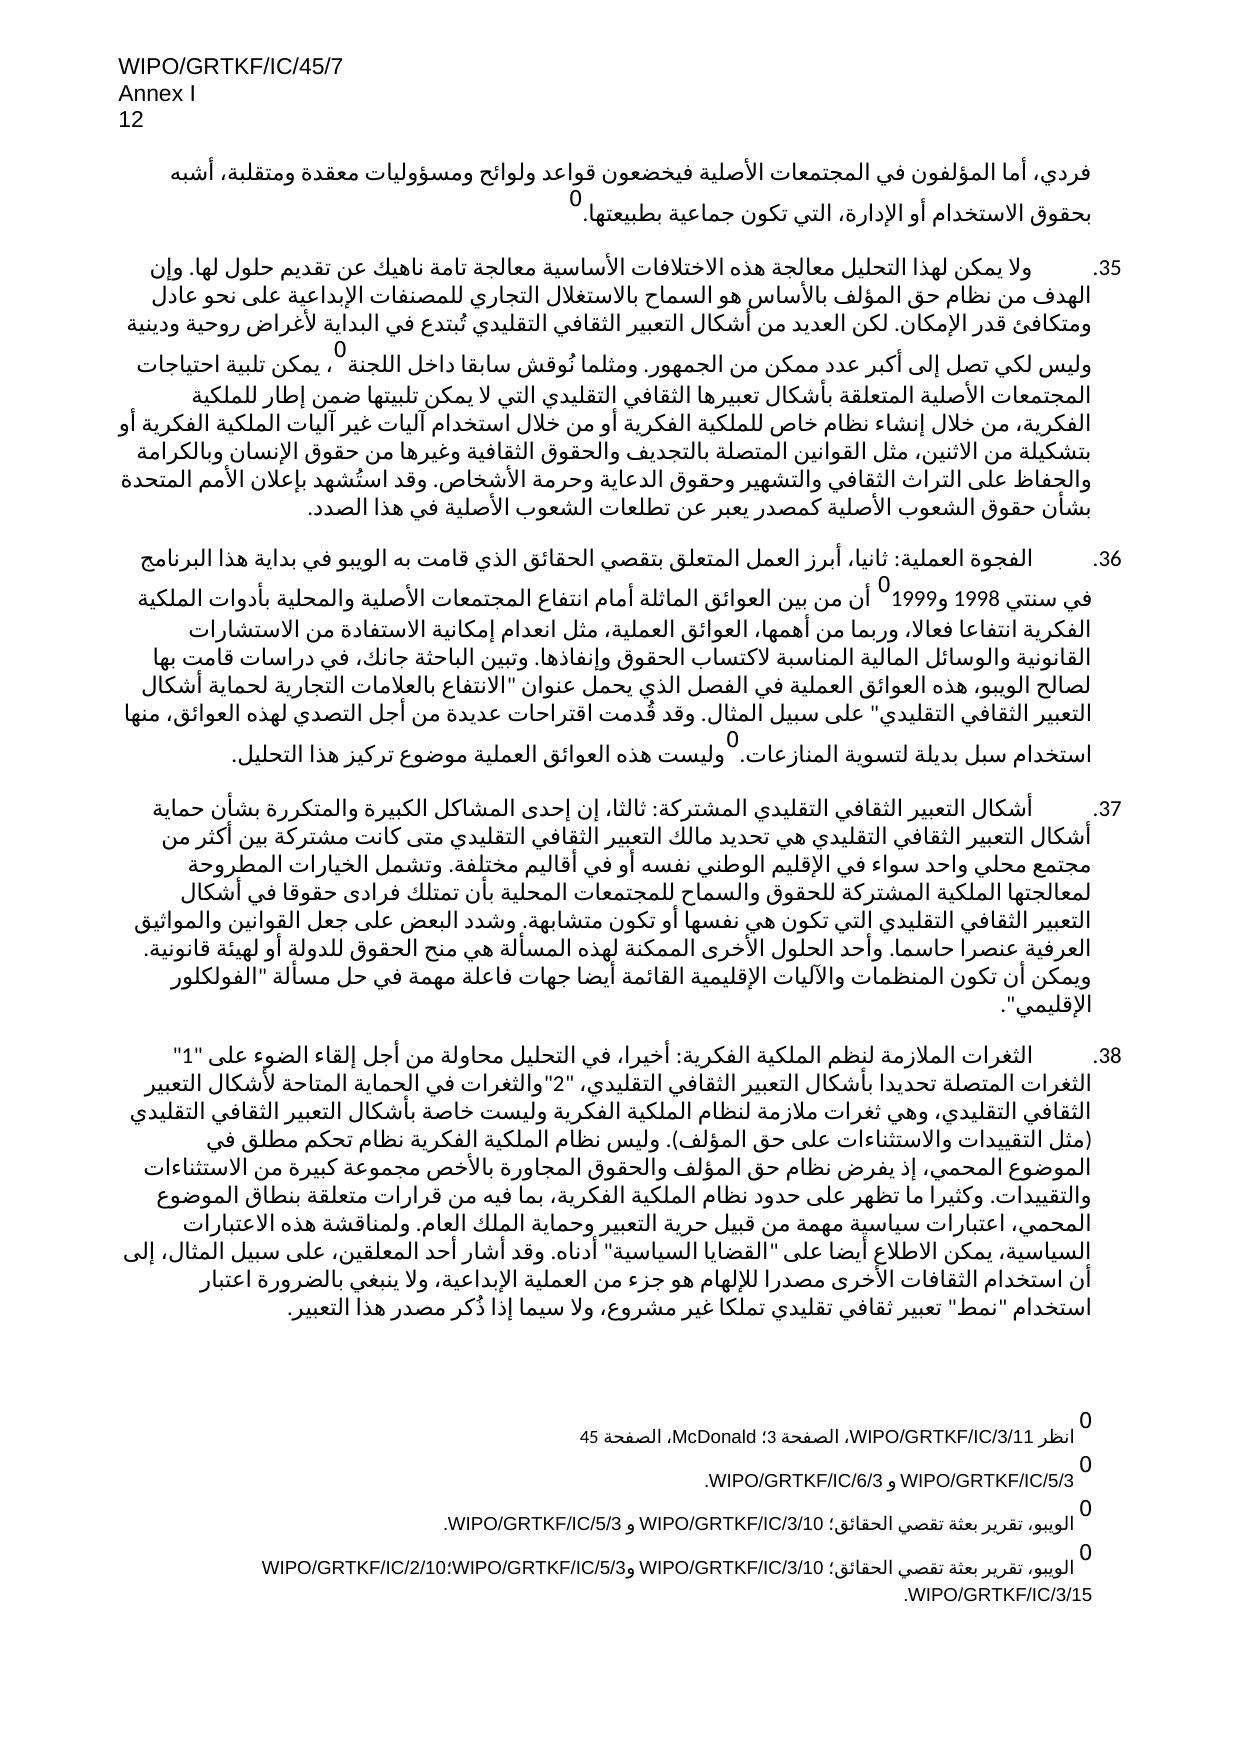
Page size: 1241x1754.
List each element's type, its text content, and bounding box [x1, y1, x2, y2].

text أشكال التعبير الثقافي التقليدي المشتركة: ثالثا، إن إحدى المشاكل الكبيرة والمتكررة بشأن حماية أشكال التعبير الثقافي التقليدي هي تحديد مالك التعبير الثقافي التقليدي متى كانت مشتركة بين أكثر من مجتمع محلي واحد سواء في الإقليم الوطني نفسه أو في أقاليم مختلفة. وتشمل الخيارات المطروحة لمعالجتها الملكية المشتركة للحقوق والسماح للمجتمعات المحلية بأن تمتلك فرادى حقوقا في أشكال التعبير الثقافي التقليدي التي تكون هي نفسها أو تكون متشابهة. وشدد البعض على جعل القوانين والمواثيق العرفية عنصرا حاسما. وأحد الحلول الأخرى الممكنة لهذه المسألة هي منح الحقوق للدولة أو لهيئة قانونية. ويمكن أن تكون المنظمات والآليات الإقليمية القائمة أيضا جهات فاعلة مهمة في حل مسألة "الفولكلور الإقليمي". [118, 794, 1092, 1018]
text الثغرات الملازمة لنظم الملكية الفكرية: أخيرا، في التحليل محاولة من أجل إلقاء الضوء على "1" الثغرات المتصلة تحديدا بأشكال التعبير الثقافي التقليدي، "2"والثغرات في الحماية المتاحة لأشكال التعبير الثقافي التقليدي، وهي ثغرات ملازمة لنظام الملكية الفكرية وليست خاصة بأشكال التعبير الثقافي التقليدي (مثل التقييدات والاستثناءات على حق المؤلف). وليس نظام الملكية الفكرية نظام تحكم مطلق في الموضوع المحمي، إذ يفرض نظام حق المؤلف والحقوق المجاورة بالأخص مجموعة كبيرة من الاستثناءات والتقييدات. وكثيرا ما تظهر على حدود نظام الملكية الفكرية، بما فيه من قرارات متعلقة بنطاق الموضوع المحمي، اعتبارات سياسية مهمة من قبيل حرية التعبير وحماية الملك العام. ولمناقشة هذه الاعتبارات السياسية، يمكن الاطلاع أيضا على "القضايا السياسية" أدناه. وقد أشار أحد المعلقين، على سبيل المثال، إلى أن استخدام الثقافات الأخرى مصدرا للإلهام هو جزء من العملية الإبداعية، ولا ينبغي بالضرورة اعتبار استخدام "نمط" تعبير ثقافي تقليدي تملكا غير مشروع، ولا سيما إذا ذُكر مصدر هذا التعبير. [118, 1041, 1092, 1321]
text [118, 158, 1092, 230]
text الفجوة العملية: ثانيا، أبرز العمل المتعلق بتقصي الحقائق الذي قامت به الويبو في بداية هذا البرنامج في سنتي 1998 و1999 أن من بين العوائق الماثلة أمام انتفاع المجتمعات الأصلية والمحلية بأدوات الملكية الفكرية انتفاعا فعالا، وربما من أهمها، العوائق العملية، مثل انعدام إمكانية الاستفادة من الاستشارات القانونية والوسائل المالية المناسبة لاكتساب الحقوق وإنفاذها. وتبين الباحثة جانك، في دراسات قامت بها لصالح الويبو، هذه العوائق العملية في الفصل الذي يحمل عنوان "الانتفاع بالعلامات التجارية لحماية أشكال التعبير الثقافي التقليدي" على سبيل المثال. وقد قُدمت اقتراحات عديدة من أجل التصدي لهذه العوائق، منها استخدام سبل بديلة لتسوية المنازعات.وليست هذه العوائق العملية موضوع تركيز هذا التحليل. [118, 544, 1092, 771]
text ولا يمكن لهذا التحليل معالجة هذه الاختلافات الأساسية معالجة تامة ناهيك عن تقديم حلول لها. وإن الهدف من نظام حق المؤلف بالأساس هو السماح بالاستغلال التجاري للمصنفات الإبداعية على نحو عادل ومتكافئ قدر الإمكان. لكن العديد من أشكال التعبير الثقافي التقليدي تُبتدع في البداية لأغراض روحية ودينية وليس لكي تصل إلى أكبر عدد ممكن من الجمهور. ومثلما نُوقش سابقا داخل اللجنة، يمكن تلبية احتياجات المجتمعات الأصلية المتعلقة بأشكال تعبيرها الثقافي التقليدي التي لا يمكن تلبيتها ضمن إطار للملكية الفكرية، من خلال إنشاء نظام خاص للملكية الفكرية أو من خلال استخدام آليات غير آليات الملكية الفكرية أو بتشكيلة من الاثنين، مثل القوانين المتصلة بالتجديف والحقوق الثقافية وغيرها من حقوق الإنسان وبالكرامة والحفاظ على التراث الثقافي والتشهير وحقوق الدعاية وحرمة الأشخاص. وقد استُشهد بإعلان الأمم المتحدة بشأن حقوق الشعوب الأصلية كمصدر يعبر عن تطلعات الشعوب الأصلية في هذا الصدد. [118, 253, 1092, 521]
